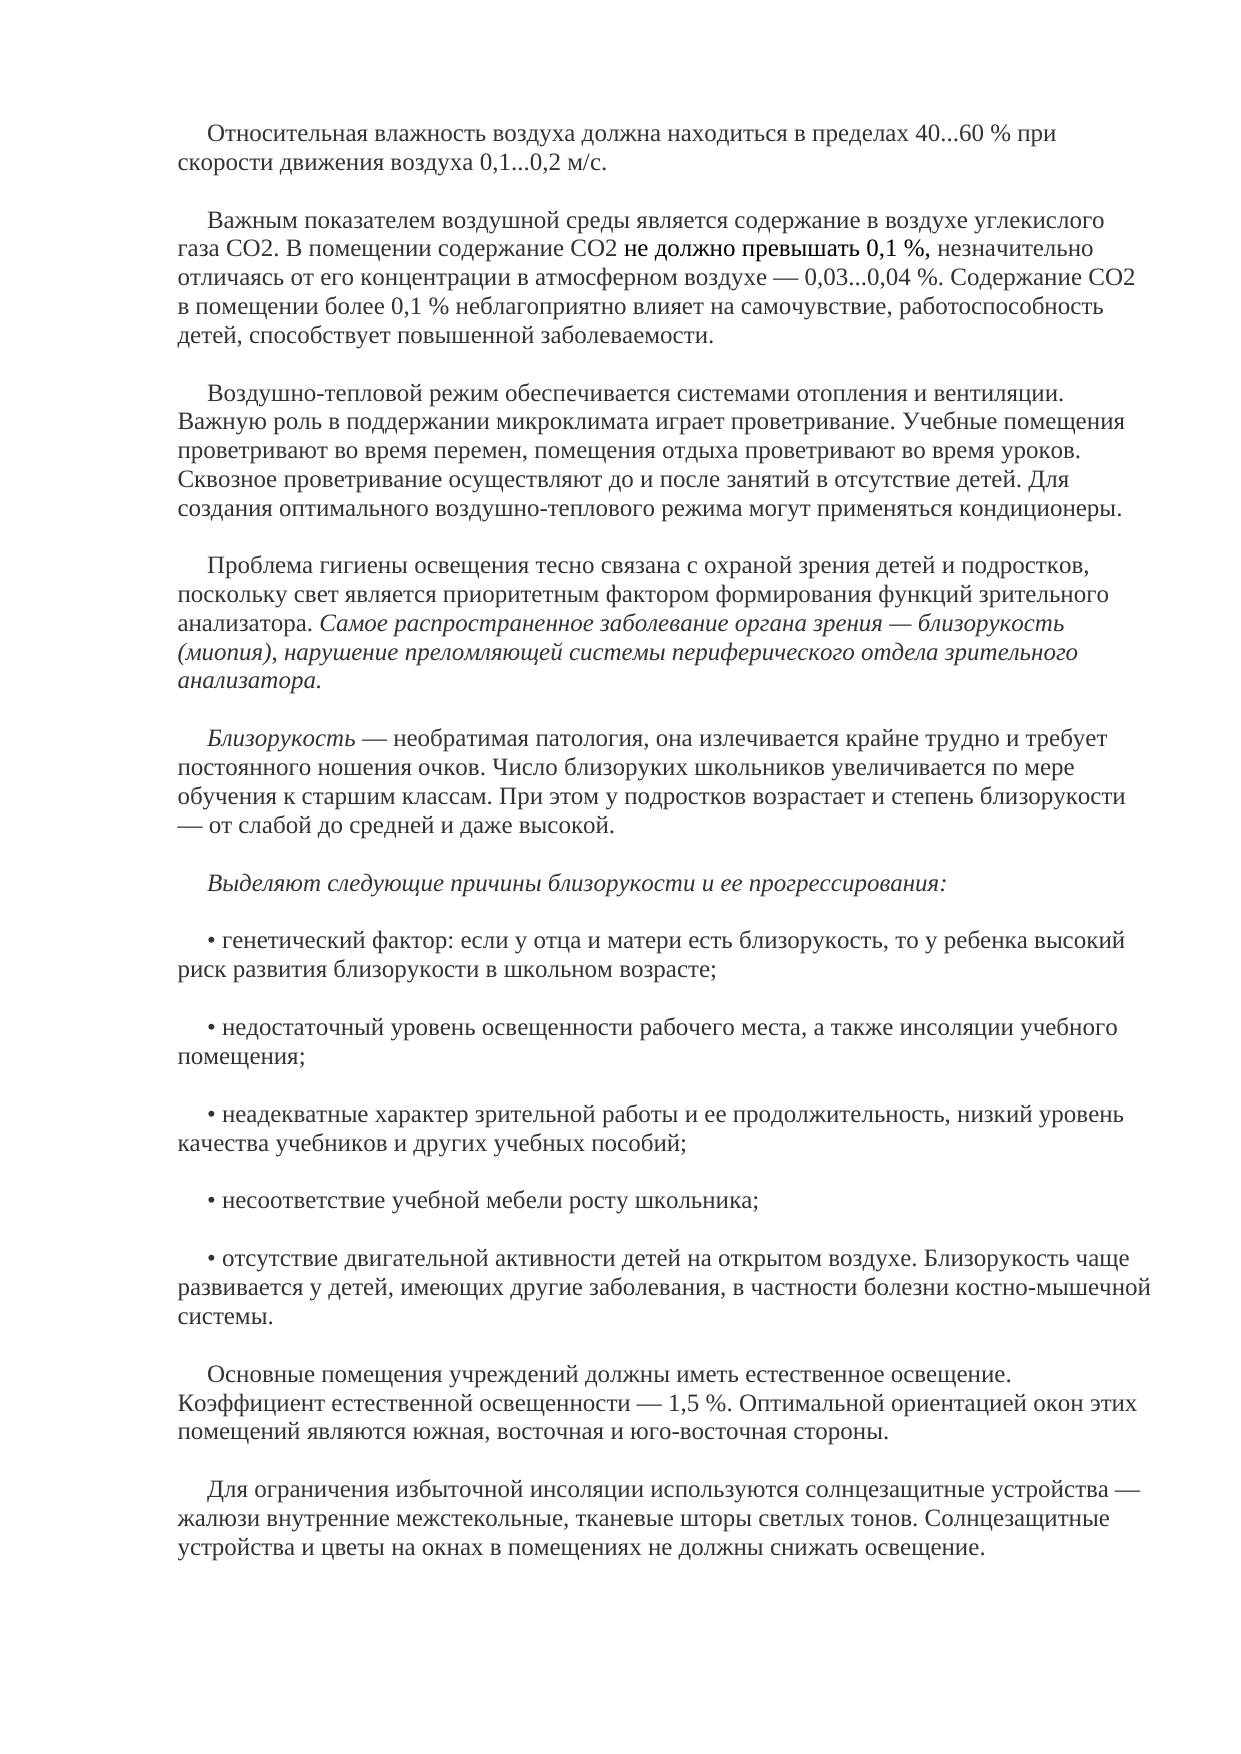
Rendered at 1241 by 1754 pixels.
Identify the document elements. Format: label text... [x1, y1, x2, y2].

text Воздушно-тепловой режим обеспечивается системами отопления и вентиляции. Важную роль в поддержании микроклимата играет проветривание. Учебные помещения проветривают во время перемен, помещения отдыха проветривают во время уроков. Сквозное проветривание осуществляют до и после занятий в отсутствие детей. Для создания оптимального воздушно-теплового режима могут применяться кондиционеры. [177, 378, 1152, 521]
text • несоответствие учебной мебели росту школьника; [177, 1186, 1152, 1214]
text Близорукость — необратимая патология, она излечивается крайне трудно и требует постоянного ношения очков. Число близоруких школьников увеличивается по мере обучения к старшим классам. При этом у подростков возрастает и степень близорукости — от слабой до средней и даже высокой. [177, 723, 1152, 838]
text Выделяют следующие причины близорукости и ее прогрессирования: [177, 868, 1152, 896]
text • отсутствие двигательной активности детей на открытом воздухе. Близорукость чаще развивается у детей, имеющих другие заболевания, в частности болезни костно-мышечной системы. [177, 1243, 1152, 1330]
text Проблема гигиены освещения тесно связана с охраной зрения детей и подростков, поскольку свет является приоритетным фактором формирования функций зрительного анализатора. Самое распространенное заболевание органа зрения — близорукость (миопия), нарушение преломляющей системы периферического отдела зрительного анализатора. [177, 551, 1152, 694]
text Важным показателем воздушной среды является содержание в воздухе углекислого газа СО2. В помещении содержание СО2 не должно превышать 0,1 %, незначительно отличаясь от его концентрации в атмосферном воздухе — 0,03...0,04 %. Содержание СО2 в помещении более 0,1 % неблагоприятно влияет на самочувствие, работоспособность детей, способствует повышенной заболеваемости. [177, 205, 1152, 348]
text Относительная влажность воздуха должна находиться в пределах 40...60 % при скорости движения воздуха 0,1...0,2 м/с. [177, 118, 1152, 176]
text • неадекватные характер зрительной работы и ее продолжительность, низкий уровень качества учебников и других учебных пособий; [177, 1099, 1152, 1156]
text Для ограничения избыточной инсоляции используются солнцезащитные устройства — жалюзи внутренние межстекольные, тканевые шторы светлых тонов. Солнцезащитные устройства и цветы на окнах в помещениях не должны снижать освещение. [177, 1474, 1152, 1561]
text • недостаточный уровень освещенности рабочего места, а также инсоляции учебного помещения; [177, 1012, 1152, 1070]
text • генетический фактор: если у отца и матери есть близорукость, то у ребенка высокий риск развития близорукости в школьном возрасте; [177, 926, 1152, 983]
text Основные помещения учреждений должны иметь естественное освещение. Коэффициент естественной освещенности — 1,5 %. Оптимальной ориентацией окон этих помещений являются южная, восточная и юго-восточная стороны. [177, 1359, 1152, 1445]
